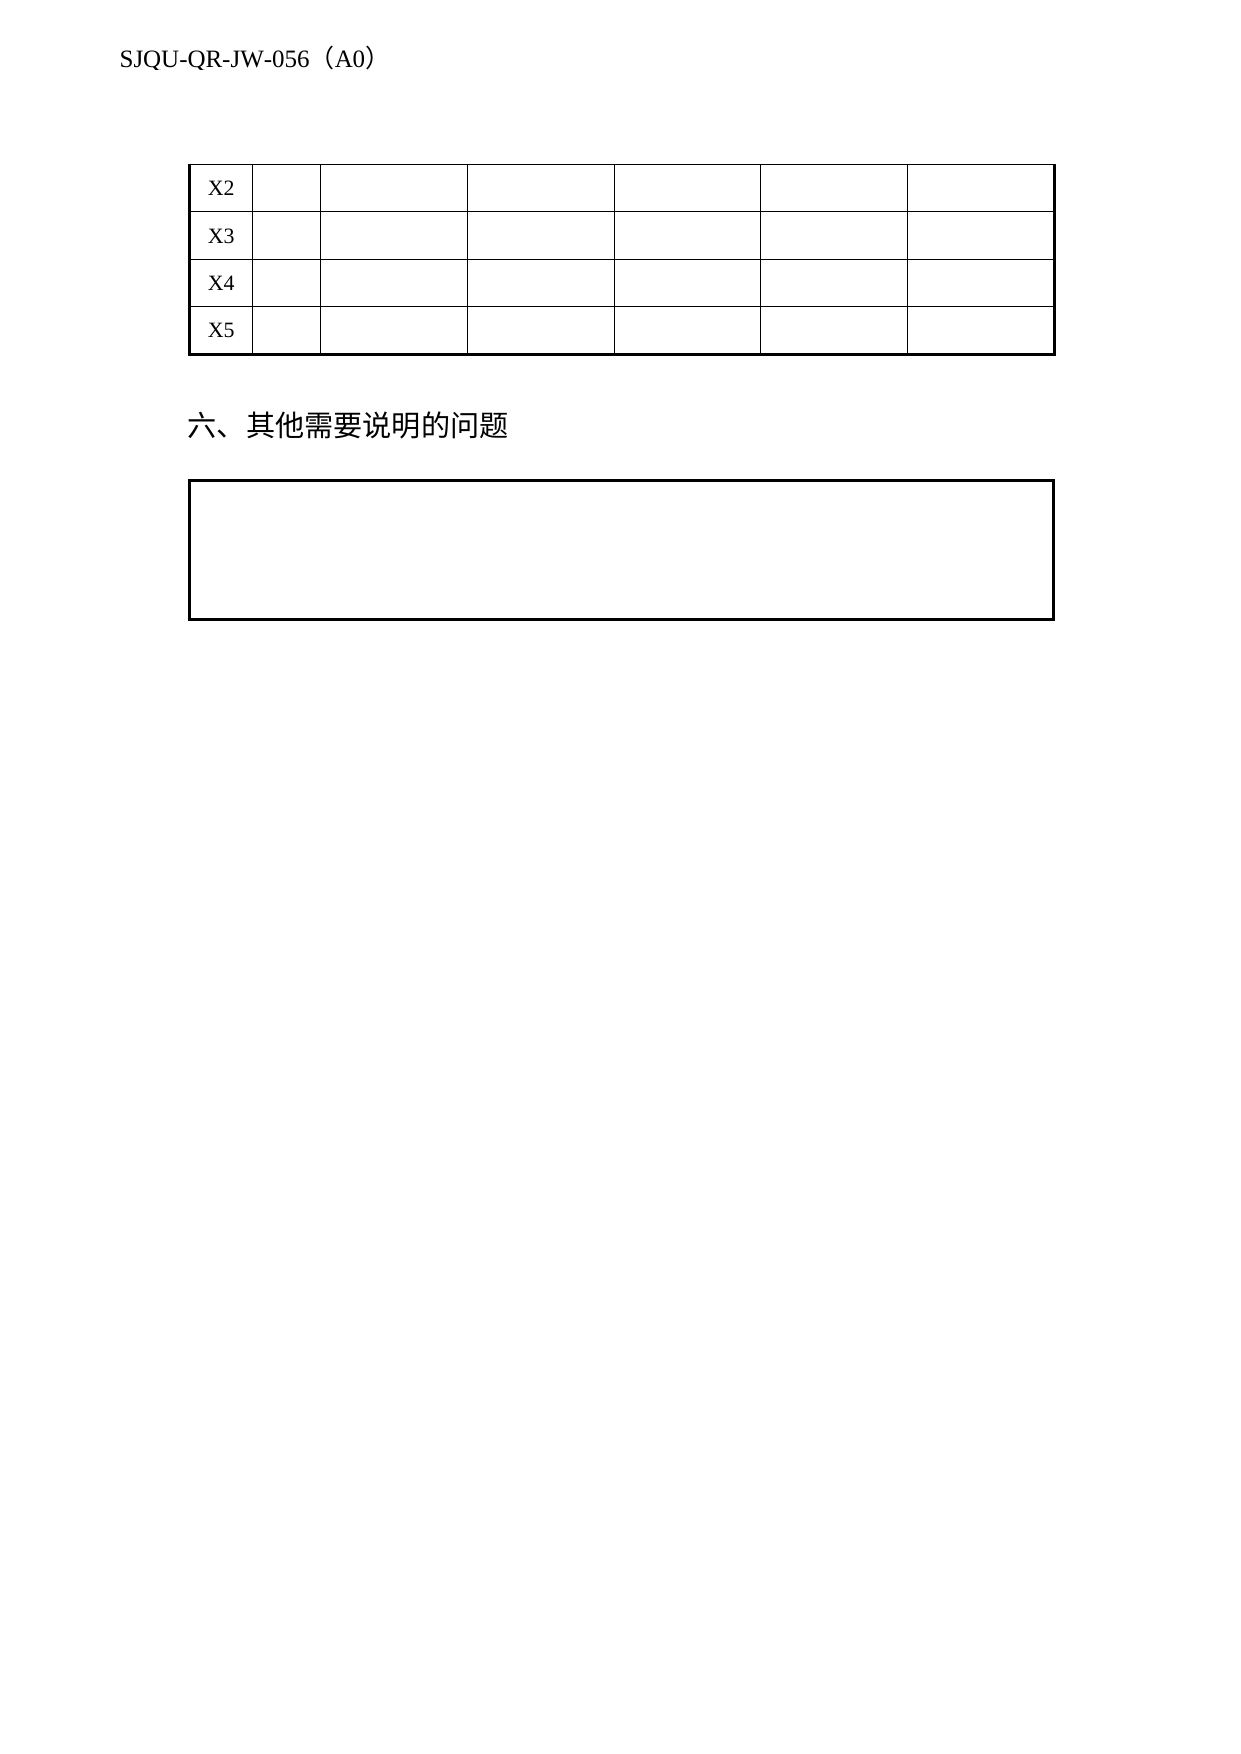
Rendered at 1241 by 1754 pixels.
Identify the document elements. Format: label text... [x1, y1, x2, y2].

table_cell [761, 212, 907, 258]
table_cell [468, 260, 614, 306]
table_cell [761, 165, 907, 211]
table_cell [761, 307, 907, 353]
table_cell [321, 260, 467, 306]
table_cell X4 [191, 260, 252, 306]
table_cell [908, 165, 1053, 211]
table_cell X5 [191, 307, 252, 353]
table_cell [615, 307, 760, 353]
table_cell [468, 165, 614, 211]
table_cell [761, 260, 907, 306]
text 六、其他需要说明的问题 [187, 390, 1053, 458]
table_cell X2 [191, 165, 252, 211]
table_header [191, 482, 1052, 618]
table_cell [321, 165, 467, 211]
table_cell [321, 212, 467, 258]
table_cell [615, 212, 760, 258]
table_cell [253, 165, 320, 211]
table_cell [253, 212, 320, 258]
table_cell [615, 260, 760, 306]
table_cell [468, 307, 614, 353]
table_cell [615, 165, 760, 211]
table_cell [253, 260, 320, 306]
table_cell [321, 307, 467, 353]
table_cell [908, 260, 1053, 306]
table_cell [908, 307, 1053, 353]
table_cell [253, 307, 320, 353]
table_cell [468, 212, 614, 258]
table_cell X3 [191, 212, 252, 258]
table_cell [908, 212, 1053, 258]
